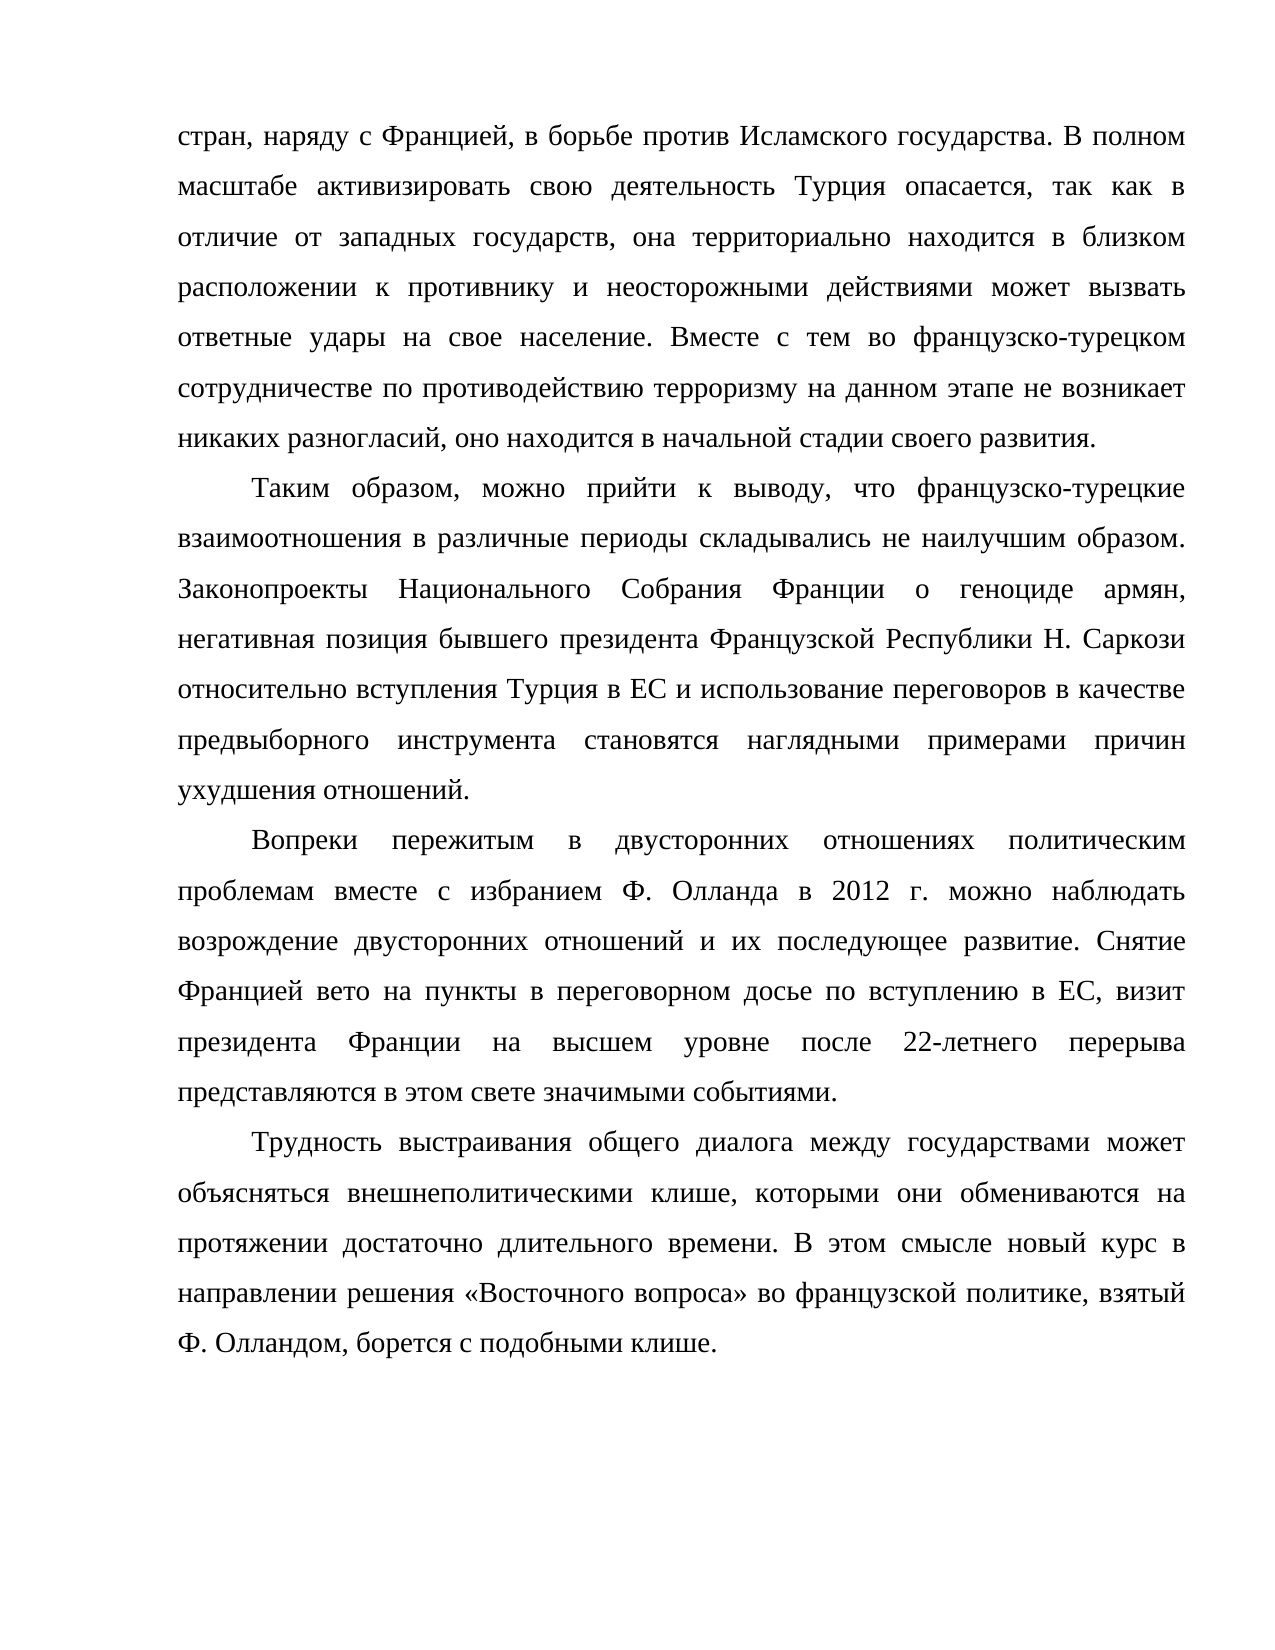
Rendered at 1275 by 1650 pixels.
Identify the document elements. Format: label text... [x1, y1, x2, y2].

text Вопреки пережитым в двусторонних отношениях политическим проблемам вместе с избранием Ф. Олланда в 2012 г. можно наблюдать возрождение двусторонних отношений и их последующее развитие. Снятие Францией вето на пункты в переговорном досье по вступлению в ЕС, визит президента Франции на высшем уровне после 22-летнего перерыва представляются в этом свете значимыми событиями. [177, 822, 1186, 1108]
text Трудность выстраивания общего диалога между государствами может объясняться внешнеполитическими клише, которыми они обмениваются на протяжении достаточно длительного времени. В этом смысле новый курс в направлении решения «Восточного вопроса» во французской политике, взятый Ф. Олландом, борется с подобными клише. [177, 1124, 1186, 1359]
text Таким образом, можно прийти к выводу, что французско-турецкие взаимоотношения в различные периоды складывались не наилучшим образом. Законопроекты Национального Собрания Франции о геноциде армян, негативная позиция бывшего президента Французской Республики Н. Саркози относительно вступления Турция в ЕС и использование переговоров в качестве предвыборного инструмента становятся наглядными примерами причин ухудшения отношений. [177, 470, 1186, 806]
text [177, 118, 1186, 453]
